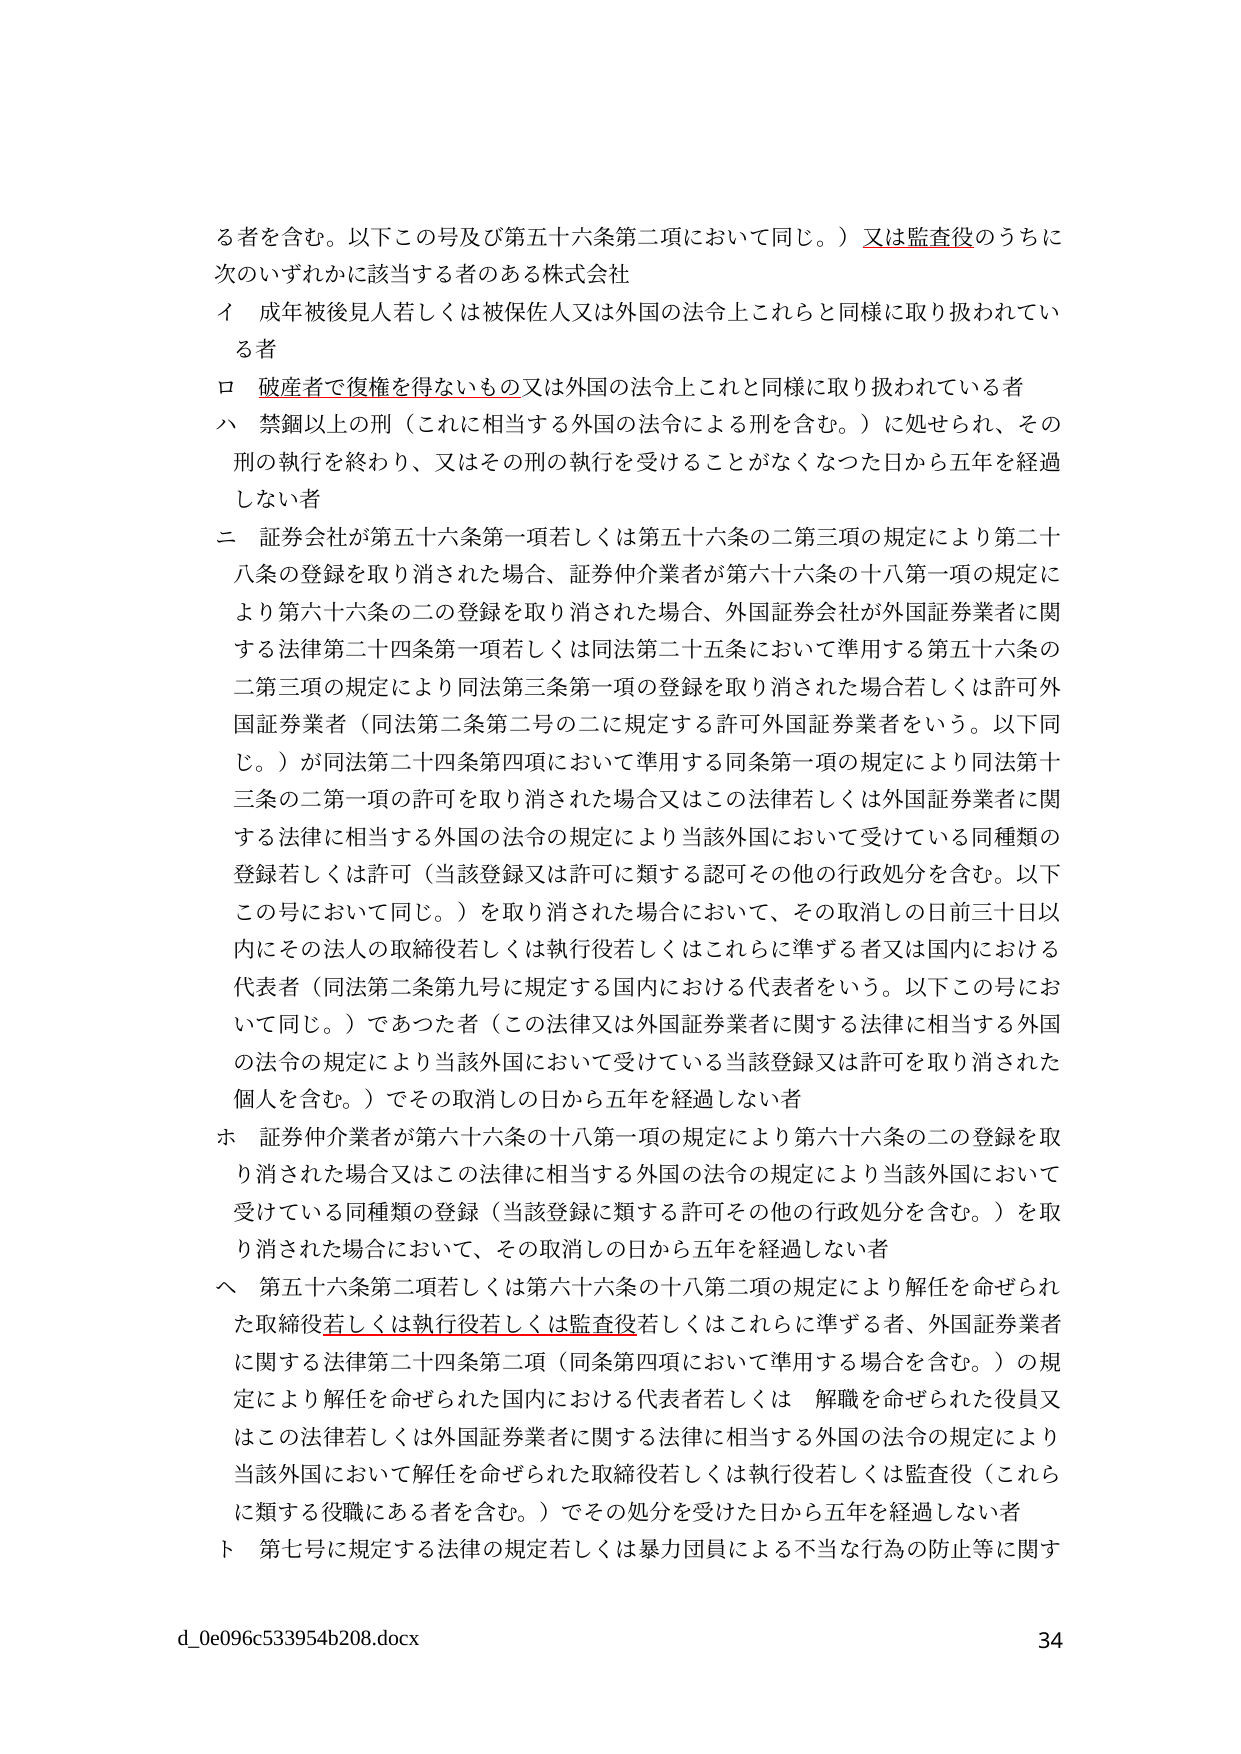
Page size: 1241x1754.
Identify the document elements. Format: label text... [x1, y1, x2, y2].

text イ 成年被後見人若しくは被保佐人又は外国の法令上これらと同様に取り扱われている者 [215, 292, 1063, 367]
text ロ 破産者で復権を得ないもの又は外国の法令上これと同様に取り扱われている者 [215, 367, 1063, 404]
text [196, 217, 1063, 292]
text ホ 証券仲介業者が第六十六条の十八第一項の規定により第六十六条の二の登録を取り消された場合又はこの法律に相当する外国の法令の規定により当該外国において受けている同種類の登録（当該登録に類する許可その他の行政処分を含む。）を取り消された場合において、その取消しの日から五年を経過しない者 [215, 1117, 1063, 1267]
text ヘ 第五十六条第二項若しくは第六十六条の十八第二項の規定により解任を命ぜられた取締役若しくは執行役若しくは監査役若しくはこれらに準ずる者、外国証券業者に関する法律第二十四条第二項（同条第四項において準用する場合を含む。）の規定により解任を命ぜられた国内における代表者若しくは 解職を命ぜられた役員又はこの法律若しくは外国証券業者に関する法律に相当する外国の法令の規定により当該外国において解任を命ぜられた取締役若しくは執行役若しくは監査役（これらに類する役職にある者を含む。）でその処分を受けた日から五年を経過しない者 [215, 1267, 1063, 1529]
text ハ 禁錮以上の刑（これに相当する外国の法令による刑を含む。）に処せられ、その刑の執行を終わり、又はその刑の執行を受けることがなくなつた日から五年を経過しない者 [215, 404, 1063, 517]
text ニ 証券会社が第五十六条第一項若しくは第五十六条の二第三項の規定により第二十八条の登録を取り消された場合、証券仲介業者が第六十六条の十八第一項の規定により第六十六条の二の登録を取り消された場合、外国証券会社が外国証券業者に関する法律第二十四条第一項若しくは同法第二十五条において準用する第五十六条の二第三項の規定により同法第三条第一項の登録を取り消された場合若しくは許可外国証券業者（同法第二条第二号の二に規定する許可外国証券業者をいう。以下同じ。）が同法第二十四条第四項において準用する同条第一項の規定により同法第十三条の二第一項の許可を取り消された場合又はこの法律若しくは外国証券業者に関する法律に相当する外国の法令の規定により当該外国において受けている同種類の登録若しくは許可（当該登録又は許可に類する認可その他の行政処分を含む。以下この号において同じ。）を取り消された場合において、その取消しの日前三十日以内にその法人の取締役若しくは執行役若しくはこれらに準ずる者又は国内における代表者（同法第二条第九号に規定する国内における代表者をいう。以下この号において同じ。）であつた者（この法律又は外国証券業者に関する法律に相当する外国の法令の規定により当該外国において受けている当該登録又は許可を取り消された個人を含む。）でその取消しの日から五年を経過しない者 [215, 517, 1063, 1117]
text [215, 1529, 1063, 1567]
